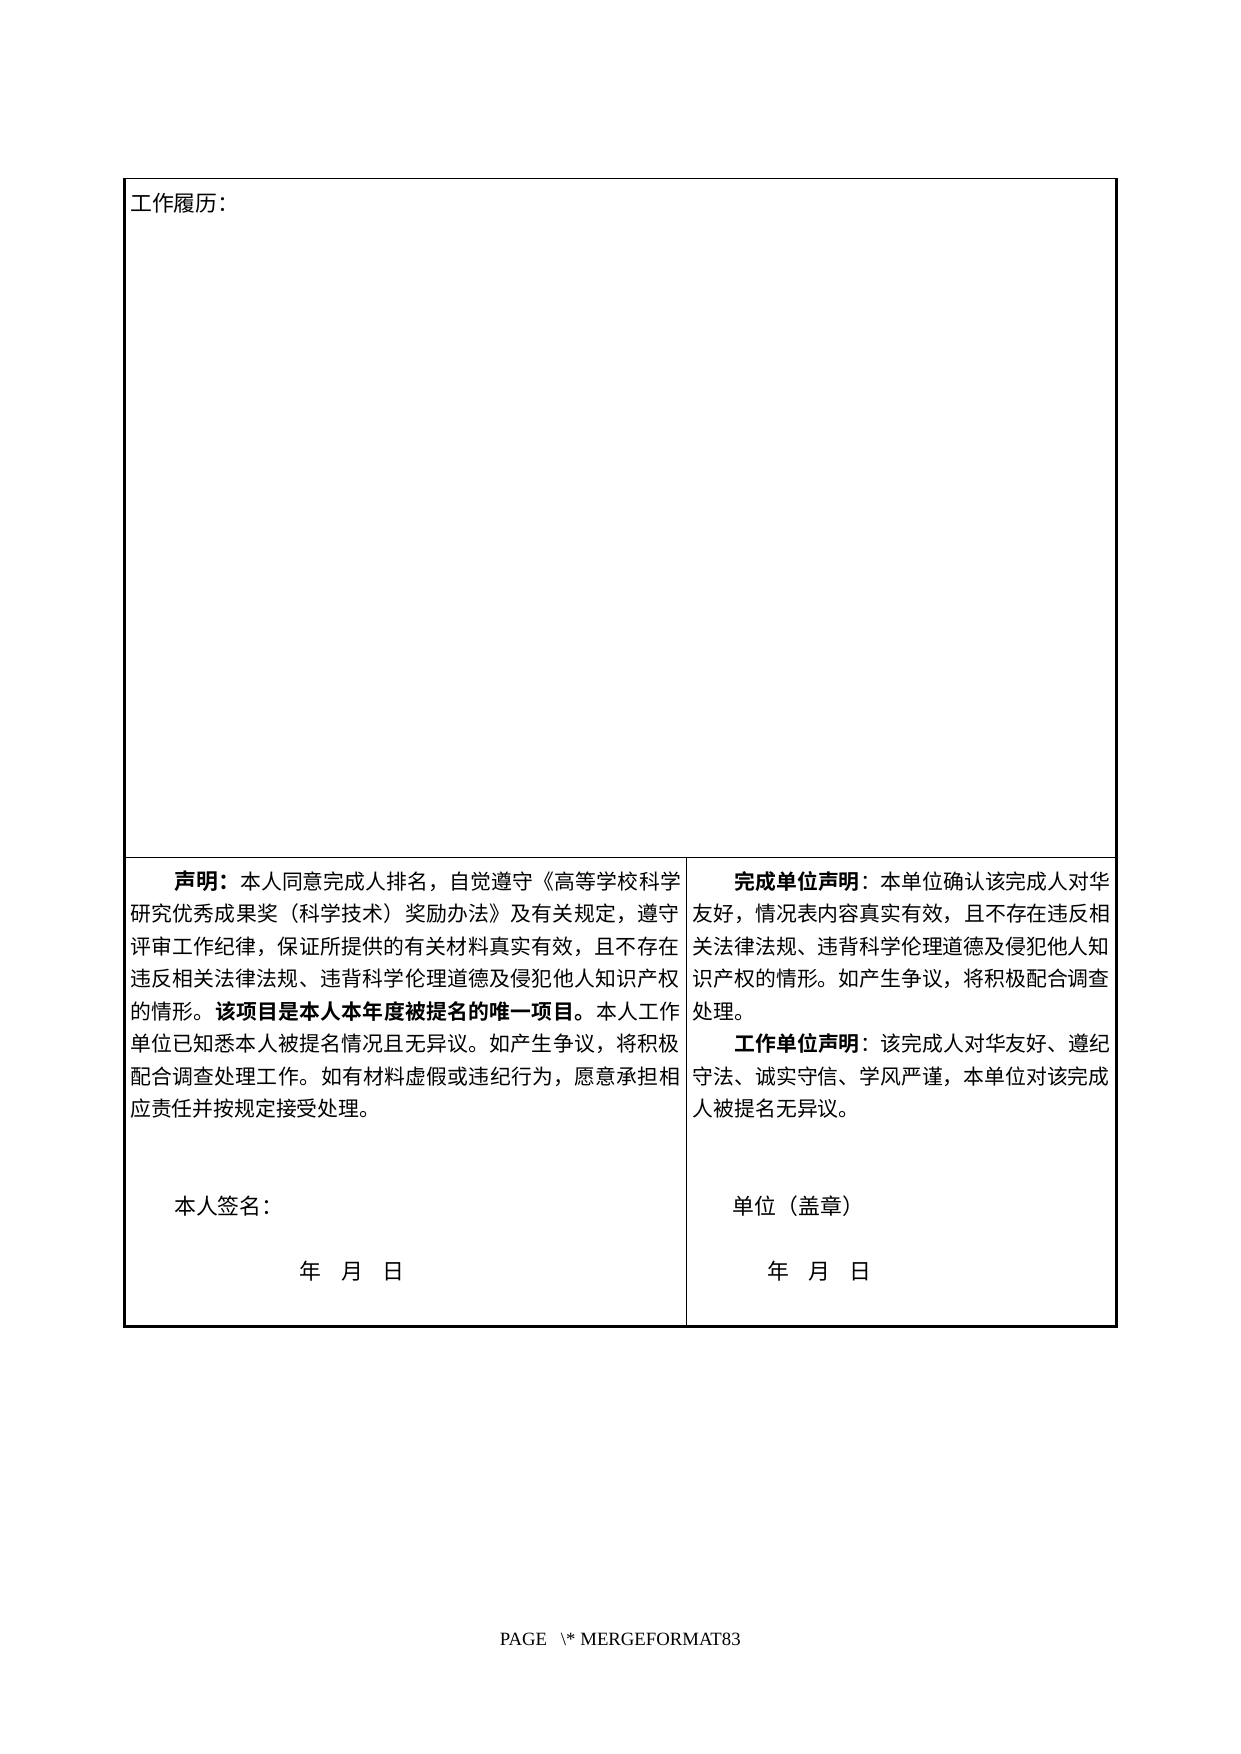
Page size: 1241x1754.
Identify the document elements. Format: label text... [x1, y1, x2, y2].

table_cell 完成单位声明：本单位确认该完成人对华友好，情况表内容真实有效，且不存在违反相关法律法规、违背科学伦理道德及侵犯他人知识产权的情形。如产生争议，将积极配合调查处理。 工作单位声明：该完成人对华友好、遵纪守法、诚实守信、学风严谨，本单位对该完成人被提名无异议。 单位（盖章） 年 月 日 [687, 858, 1115, 1325]
table_cell 声明：本人同意完成人排名，自觉遵守《高等学校科学研究优秀成果奖（科学技术）奖励办法》及有关规定，遵守评审工作纪律，保证所提供的有关材料真实有效，且不存在违反相关法律法规、违背科学伦理道德及侵犯他人知识产权的情形。该项目是本人本年度被提名的唯一项目。本人工作单位已知悉本人被提名情况且无异议。如产生争议，将积极配合调查处理工作。如有材料虚假或违纪行为，愿意承担相应责任并按规定接受处理。 本人签名： 年 月 日 [126, 858, 686, 1325]
table_cell 工作履历： [126, 179, 1115, 857]
